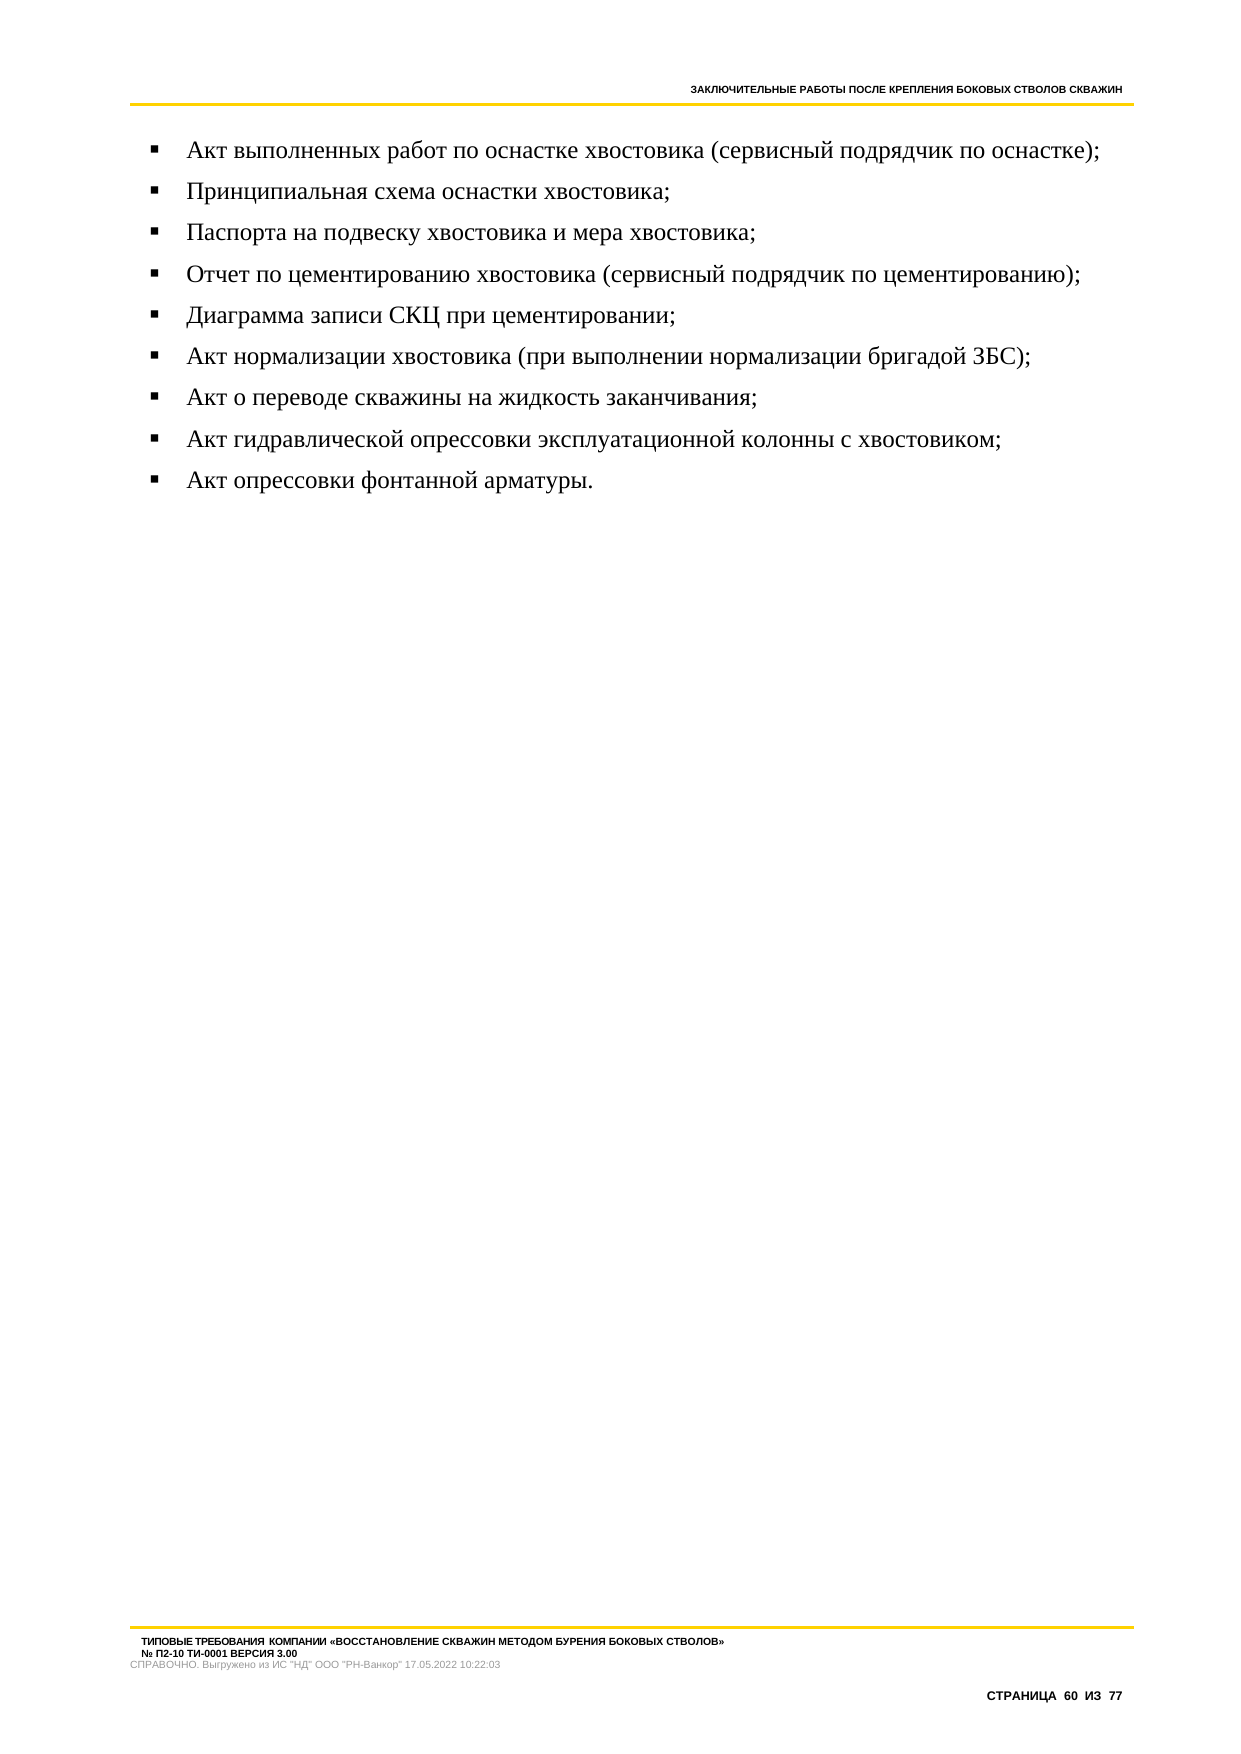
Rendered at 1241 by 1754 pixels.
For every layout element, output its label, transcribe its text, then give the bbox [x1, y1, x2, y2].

list Акт о переводе скважины на жидкость заканчивания; [149, 382, 1134, 411]
list Отчет по цементированию хвостовика (сервисный подрядчик по цементированию); [149, 259, 1134, 287]
list Принципиальная схема оснастки хвостовика; [149, 176, 1134, 205]
list Акт опрессовки фонтанной арматуры. [149, 465, 1134, 494]
list Паспорта на подвеску хвостовика и мера хвостовика; [149, 217, 1134, 246]
list Акт гидравлической опрессовки эксплуатационной колонны с хвостовиком; [149, 424, 1134, 452]
list Диаграмма записи СКЦ при цементировании; [149, 300, 1134, 329]
list Акт нормализации хвостовика (при выполнении нормализации бригадой ЗБС); [149, 341, 1134, 370]
list Акт выполненных работ по оснастке хвостовика (сервисный подрядчик по оснастке); [149, 135, 1134, 164]
